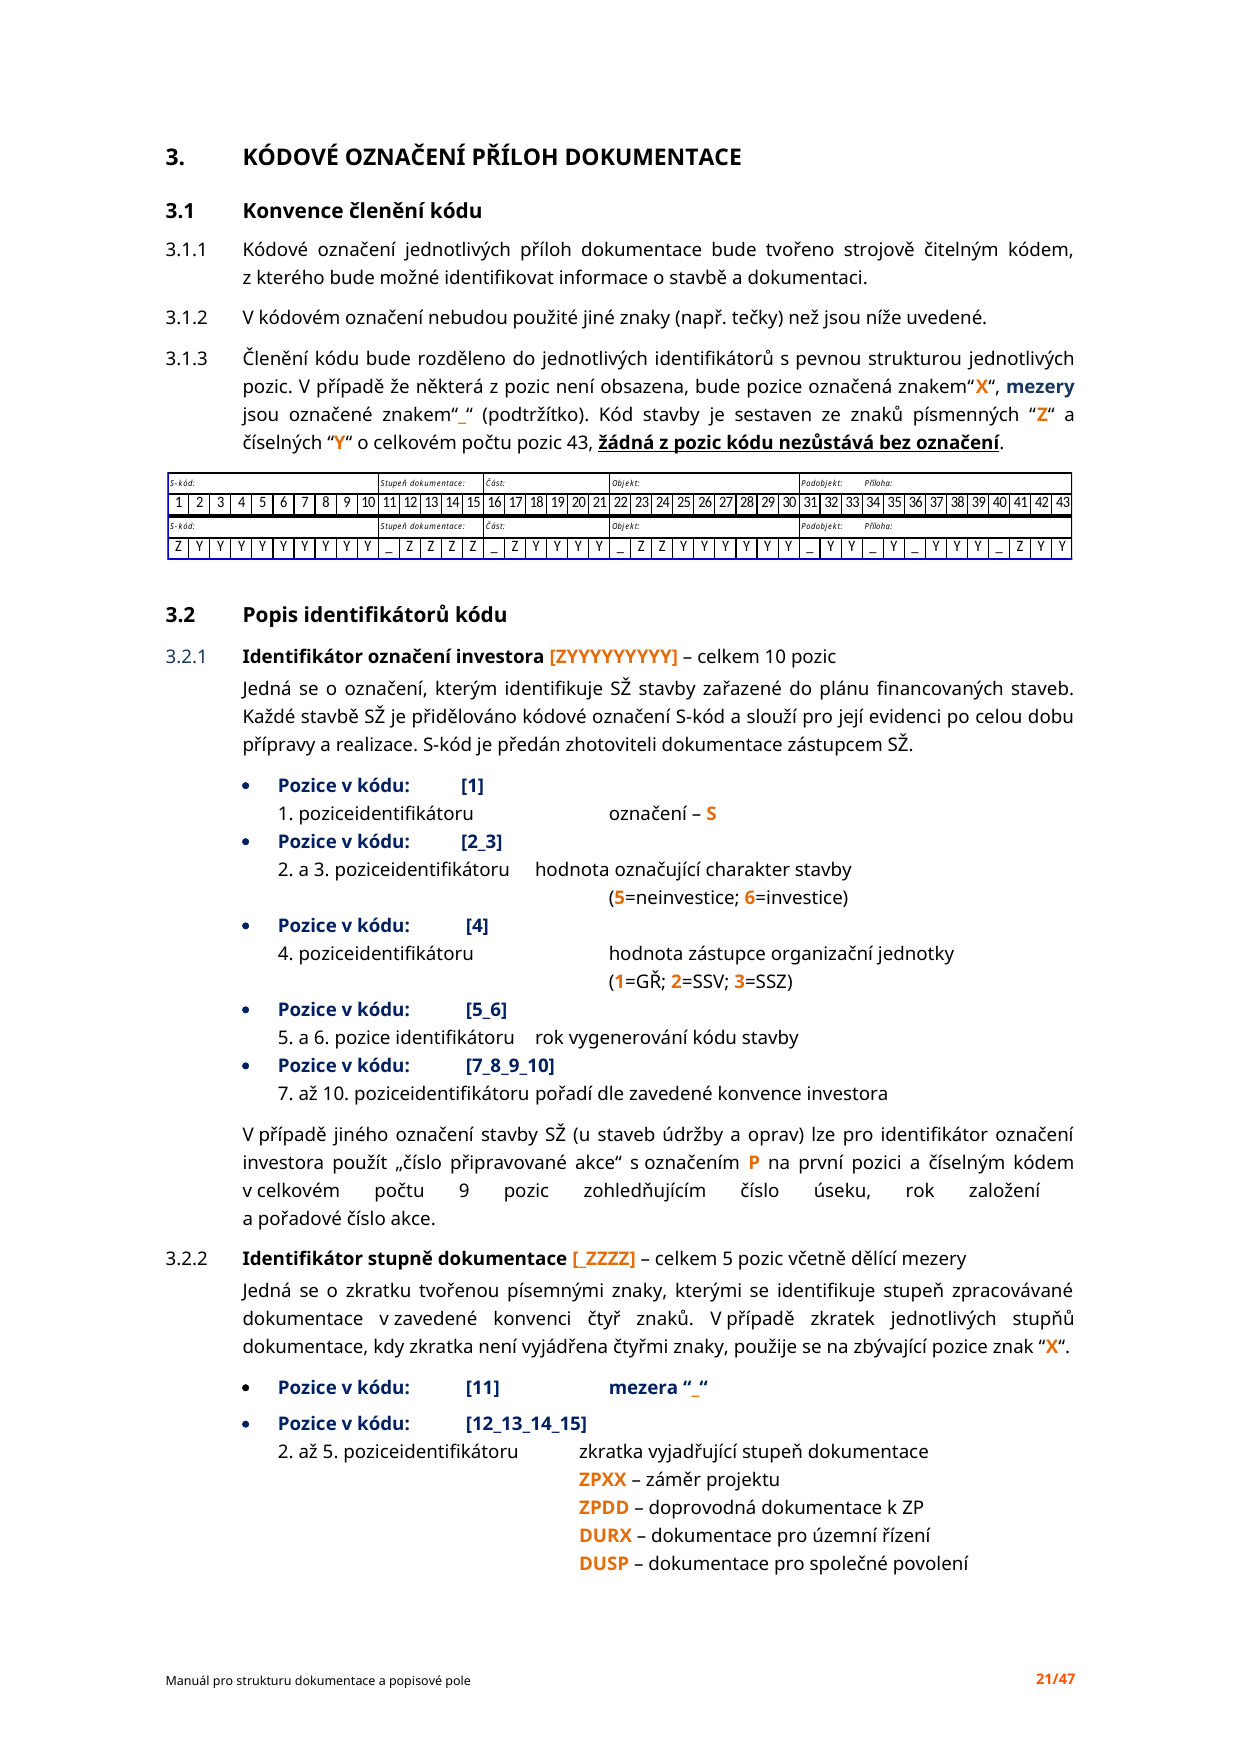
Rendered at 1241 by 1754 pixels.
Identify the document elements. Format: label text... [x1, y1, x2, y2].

text 2. a 3. poziceidentifikátoru hodnota označující charakter stavby [278, 856, 1075, 882]
text Jedná se o zkratku tvořenou písemnými znaky, kterými se identifikuje stupeň zpracovávané dokumentace v zavedené konvenci čtyř znaků. V případě zkratek jednotlivých stupňů dokumentace, kdy zkratka není vyjádřena čtyřmi znaky, použije se na zbývající pozice znak “X“. [242, 1278, 1075, 1359]
text Jedná se o označení, kterým identifikuje SŽ stavby zařazené do plánu financovaných staveb. Každé stavbě SŽ je přidělováno kódové označení S-kód a slouží pro její evidenci po celou dobu přípravy a realizace. S-kód je předán zhotoviteli dokumentace zástupcem SŽ. [242, 676, 1075, 757]
text Pozice v kódu: [11] mezera “_“ [242, 1374, 1075, 1400]
text Kódové označení příloh dokumentace [165, 141, 1075, 173]
text V kódovém označení nebudou použité jiné znaky (např. tečky) než jsou níže uvedené. [165, 305, 1075, 330]
text Pozice v kódu: [5_6] [242, 996, 1075, 1022]
text V případě jiného označení stavby SŽ (u staveb údržby a oprav) lze pro identifikátor označení investora použít „číslo připravované akce“ s označením P na první pozici a číselným kódem v celkovém počtu 9 pozic zohledňujícím číslo úseku, rok založení a pořadové číslo akce. [242, 1121, 1075, 1231]
text 1. poziceidentifikátoru označení – S [278, 800, 1075, 826]
text Pozice v kódu: [12_13_14_15] [242, 1411, 1075, 1436]
text (1=GŘ; 2=SSV; 3=SSZ) [608, 968, 1075, 994]
text Pozice v kódu: [4] [242, 912, 1075, 938]
text Konvence členění kódu [165, 197, 1075, 225]
text ZPDD – doprovodná dokumentace k ZP [579, 1495, 1075, 1520]
text ZPXX – záměr projektu [579, 1467, 1075, 1492]
text Pozice v kódu: [1] [242, 772, 1075, 798]
text 2. až 5. poziceidentifikátoru zkratka vyjadřující stupeň dokumentace [278, 1439, 1075, 1464]
text Popis identifikátorů kódu [165, 600, 1075, 628]
text Pozice v kódu: [7_8_9_10] [242, 1052, 1075, 1078]
text DUSP – dokumentace pro společné povolení [579, 1551, 1075, 1576]
text Kódové označení jednotlivých příloh dokumentace bude tvořeno strojově čitelným kódem, z kterého bude možné identifikovat informace o stavbě a dokumentaci. [165, 236, 1075, 290]
text 7. až 10. poziceidentifikátoru pořadí dle zavedené konvence investora [278, 1080, 1075, 1106]
text 5. a 6. pozice identifikátoru rok vygenerování kódu stavby [278, 1024, 1075, 1050]
text Pozice v kódu: [2_3] [242, 828, 1075, 854]
text (5=neinvestice; 6=investice) [608, 884, 1075, 910]
text Členění kódu bude rozděleno do jednotlivých identifikátorů s pevnou strukturou jednotlivých pozic. V případě že některá z pozic není obsazena, bude pozice označená znakem“X“, mezery jsou označené znakem“_“ (podtržítko). Kód stavby je sestaven ze znaků písmenných “Z“ a číselných “Y“ o celkovém počtu pozic 43, žádná z pozic kódu nezůstává bez označení. [165, 345, 1075, 455]
text DURX – dokumentace pro územní řízení [579, 1523, 1075, 1548]
text Identifikátor označení investora [ZYYYYYYYYY] – celkem 10 pozic [165, 643, 1075, 669]
text Identifikátor stupně dokumentace [_ZZZZ] – celkem 5 pozic včetně dělící mezery [165, 1246, 1075, 1271]
text 4. poziceidentifikátoru hodnota zástupce organizační jednotky [278, 940, 1075, 966]
